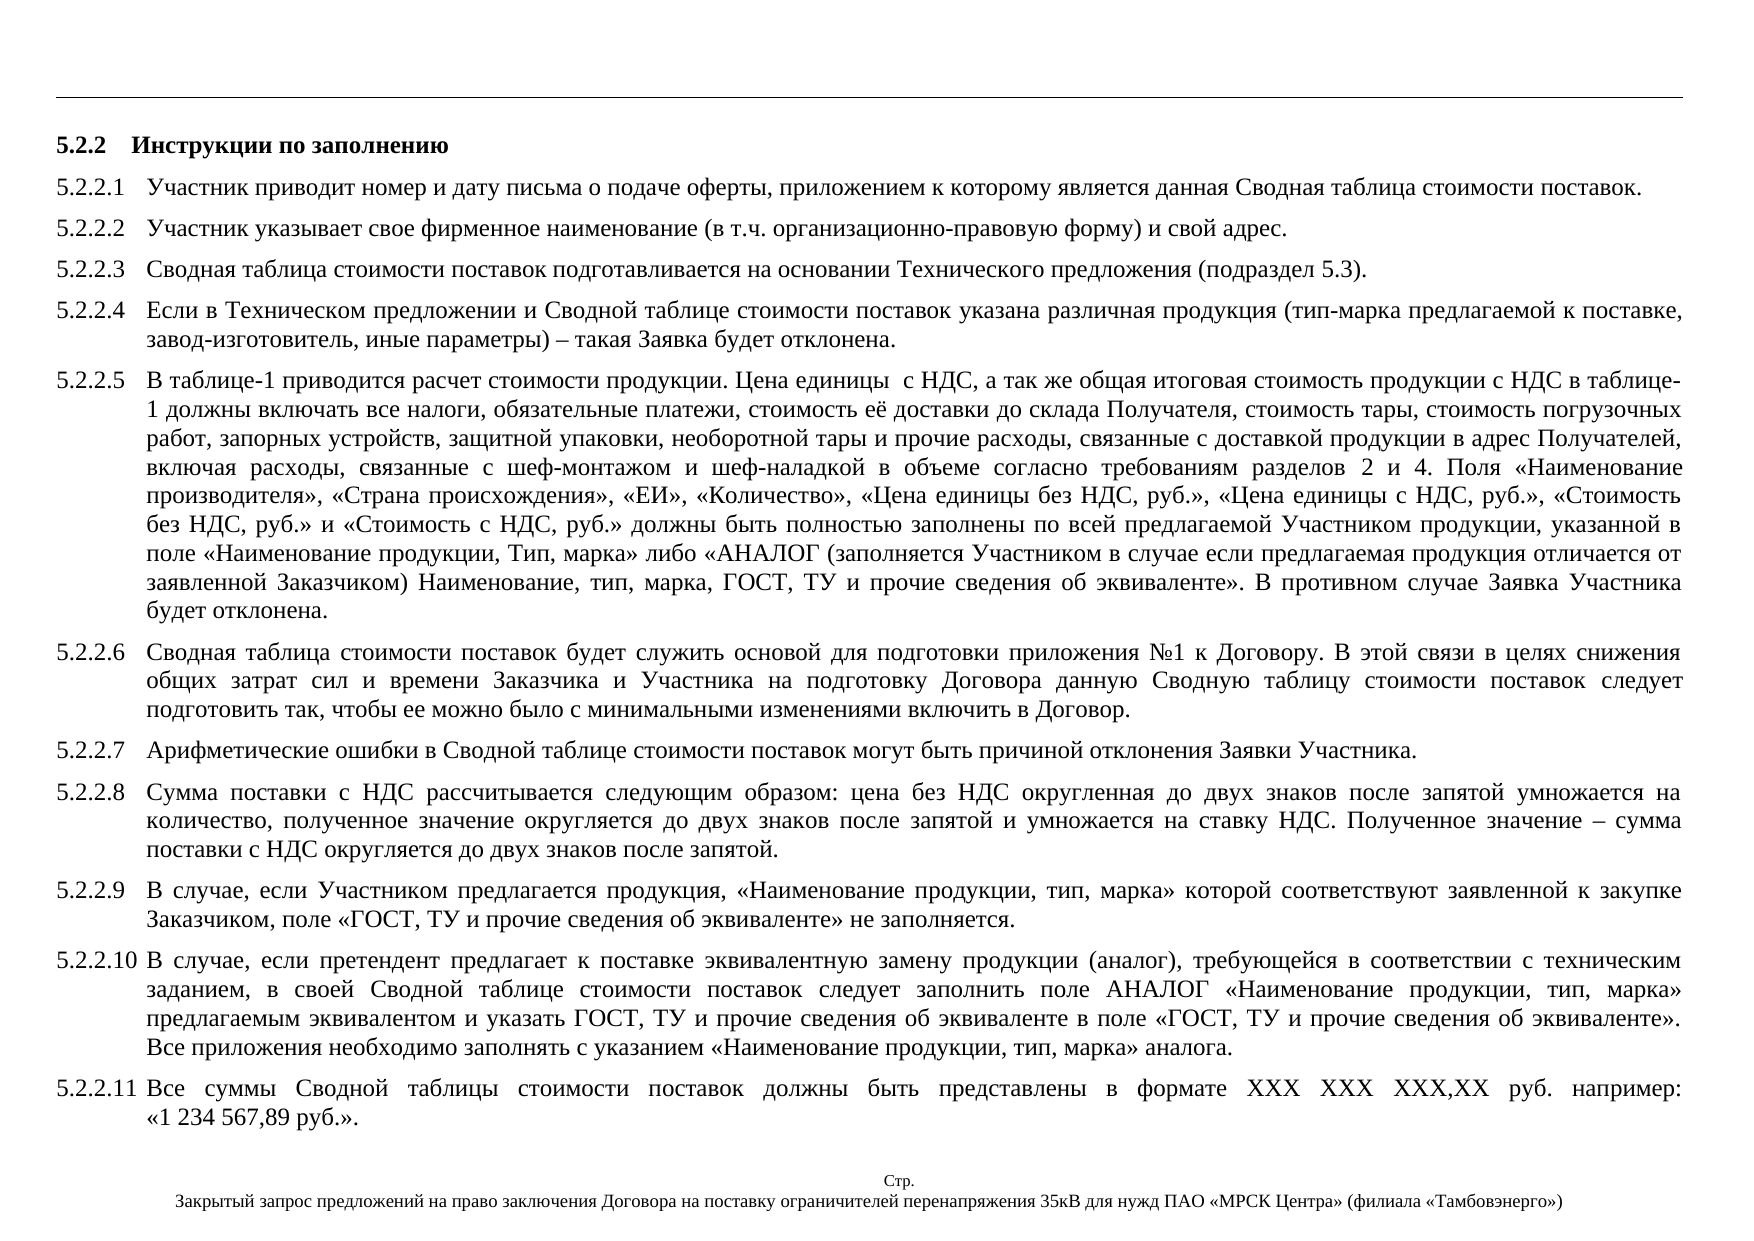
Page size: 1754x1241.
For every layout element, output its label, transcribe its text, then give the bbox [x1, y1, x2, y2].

list Все суммы Сводной таблицы стоимости поставок должны быть представлены в формате XXX XXX XXX,XX руб. например: «1 234 567,89 руб.». [56, 1073, 1683, 1131]
list Сводная таблица стоимости поставок будет служить основой для подготовки приложения №1 к Договору. В этой связи в целях снижения общих затрат сил и времени Заказчика и Участника на подготовку Договора данную Сводную таблицу стоимости поставок следует подготовить так, чтобы ее можно было с минимальными изменениями включить в Договор. [56, 637, 1683, 723]
list Если в Техническом предложении и Сводной таблице стоимости поставок указана различная продукция (тип-марка предлагаемой к поставке, завод-изготовитель, иные параметры) – такая Заявка будет отклонена. [56, 296, 1683, 353]
list Участник приводит номер и дату письма о подаче оферты, приложением к которому является данная Сводная таблица стоимости поставок. [56, 172, 1683, 201]
list В случае, если претендент предлагает к поставке эквивалентную замену продукции (аналог), требующейся в соответствии с техническим заданием, в своей Сводной таблице стоимости поставок следует заполнить поле АНАЛОГ «Наименование продукции, тип, марка» предлагаемым эквивалентом и указать ГОСТ, ТУ и прочие сведения об эквиваленте в поле «ГОСТ, ТУ и прочие сведения об эквиваленте». Все приложения необходимо заполнять с указанием «Наименование продукции, тип, марка» аналога. [56, 946, 1683, 1061]
list Сводная таблица стоимости поставок подготавливается на основании Технического предложения (подраздел 5.3). [56, 254, 1683, 283]
list В таблице-1 приводится расчет стоимости продукции. Цена единицы с НДС, а так же общая итоговая стоимость продукции с НДС в таблице-1 должны включать все налоги, обязательные платежи, стоимость её доставки до склада Получателя, стоимость тары, стоимость погрузочных работ, запорных устройств, защитной упаковки, необоротной тары и прочие расходы, связанные с доставкой продукции в адрес Получателей, включая расходы, связанные с шеф-монтажом и шеф-наладкой в объеме согласно требованиям разделов 2 и 4. Поля «Наименование производителя», «Страна происхождения», «ЕИ», «Количество», «Цена единицы без НДС, руб.», «Цена единицы с НДС, руб.», «Стоимость без НДС, руб.» и «Стоимость с НДС, руб.» должны быть полностью заполнены по всей предлагаемой Участником продукции, указанной в поле «Наименование продукции, Тип, марка» либо «АНАЛОГ (заполняется Участником в случае если предлагаемая продукция отличается от заявленной Заказчиком) Наименование, тип, марка, ГОСТ, ТУ и прочие сведения об эквиваленте». В противном случае Заявка Участника будет отклонена. [56, 366, 1683, 624]
list Участник указывает свое фирменное наименование (в т.ч. организационно-правовую форму) и свой адрес. [56, 213, 1683, 242]
subtitle Инструкции по заполнению [56, 131, 1683, 159]
list Арифметические ошибки в Сводной таблице стоимости поставок могут быть причиной отклонения Заявки Участника. [56, 736, 1683, 764]
list В случае, если Участником предлагается продукция, «Наименование продукции, тип, марка» которой соответствуют заявленной к закупке Заказчиком, поле «ГОСТ, ТУ и прочие сведения об эквиваленте» не заполняется. [56, 876, 1683, 933]
list Сумма поставки с НДС рассчитывается следующим образом: цена без НДС округленная до двух знаков после запятой умножается на количество, полученное значение округляется до двух знаков после запятой и умножается на ставку НДС. Полученное значение – сумма поставки с НДС округляется до двух знаков после запятой. [56, 777, 1683, 863]
